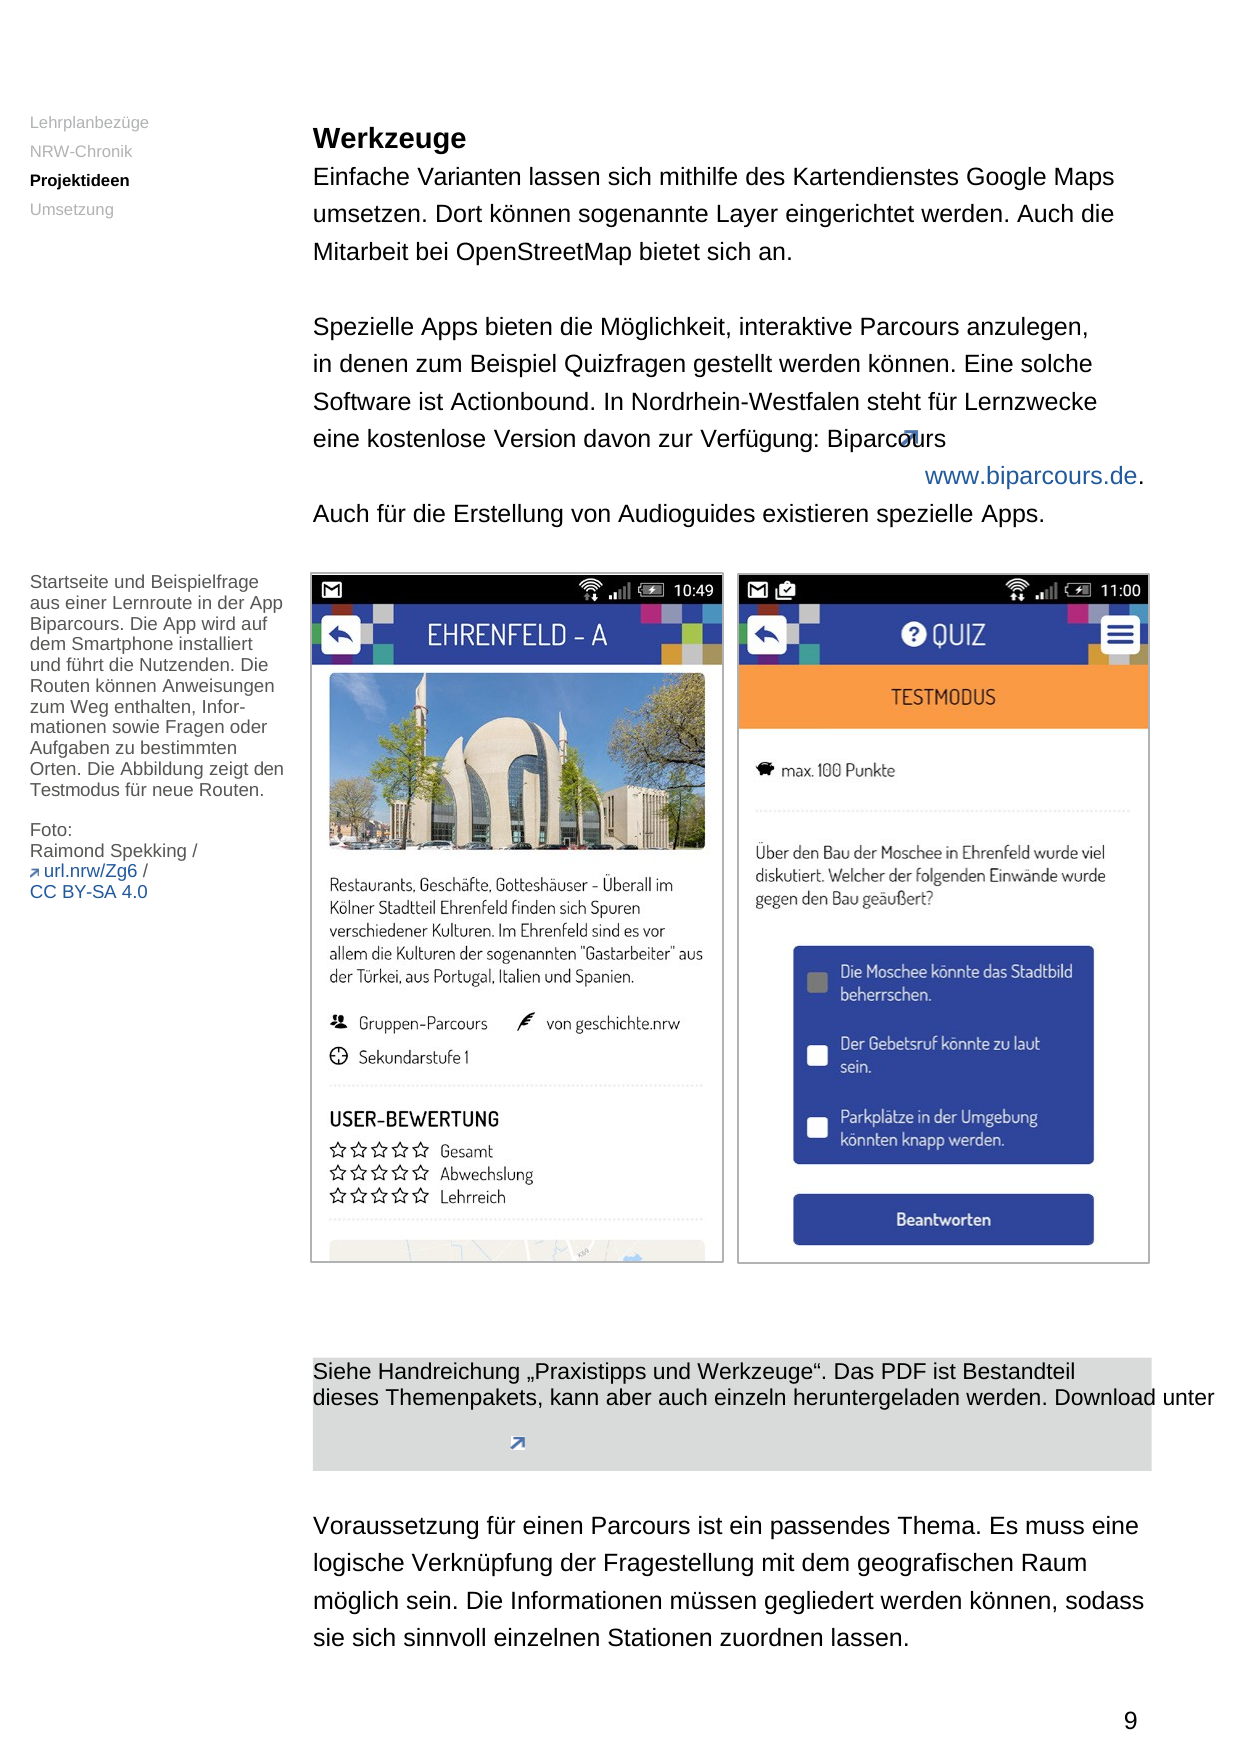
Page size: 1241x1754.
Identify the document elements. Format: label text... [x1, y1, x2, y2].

picture [312, 575, 722, 819]
text url.nrw/Zg6 / [44, 861, 1163, 882]
text Voraussetzung für einen Parcours ist ein passendes Thema. Es muss eine logische Verknüpfung der Fragestellung mit dem geografischen Raum möglich sein. Die Informationen müssen gegliedert werden können, sodass sie sich sinnvoll einzelnen Stationen zuordnen lassen. [313, 1511, 1147, 1652]
text in denen zum Beispiel Quizfragen gestellt werden können. Eine solche Software ist Actionbound. In Nordrhein-Westfalen steht für Lernzwecke eine kostenlose Version davon zur Verfügung: Biparcours www.biparcours.de. Auch für die Erstellung von Audioguides existieren spezielle Apps. [313, 349, 1151, 527]
picture [312, 903, 722, 1261]
text Startseite und Beispielfrage aus einer Lernroute in der App Biparcours. Die App wird auf dem Smartphone installiert und führt die Nutzenden. Die Routen können Anweisungen zum Weg enthalten, Infor- mationen sowie Fragen oder Aufgaben zu bestimmten Orten. Die Abbildung zeigt den Testmodus für neue Routen. [29, 572, 284, 800]
text Spezielle Apps bieten die Möglichkeit, interaktive Parcours anzulegen, [313, 312, 1163, 341]
picture [30, 868, 39, 878]
subtitle Werkzeuge [313, 121, 1163, 154]
picture [510, 1436, 525, 1450]
text CC BY-SA 4.0 [29, 882, 1163, 903]
text Einfache Varianten lassen sich mithilfe des Kartendienstes Google Maps umsetzen. Dort können sogenannte Layer eingerichtet werden. Auch die Mitarbeit bei OpenStreetMap bietet sich an. [313, 162, 1116, 266]
text Lehrplanbezüge NRW-Chronik Projektideen Umsetzung [29, 113, 149, 218]
picture [739, 903, 1148, 1247]
text Foto: [29, 819, 1163, 840]
text Raimond Spekking / [29, 840, 1163, 861]
picture [739, 575, 1148, 819]
